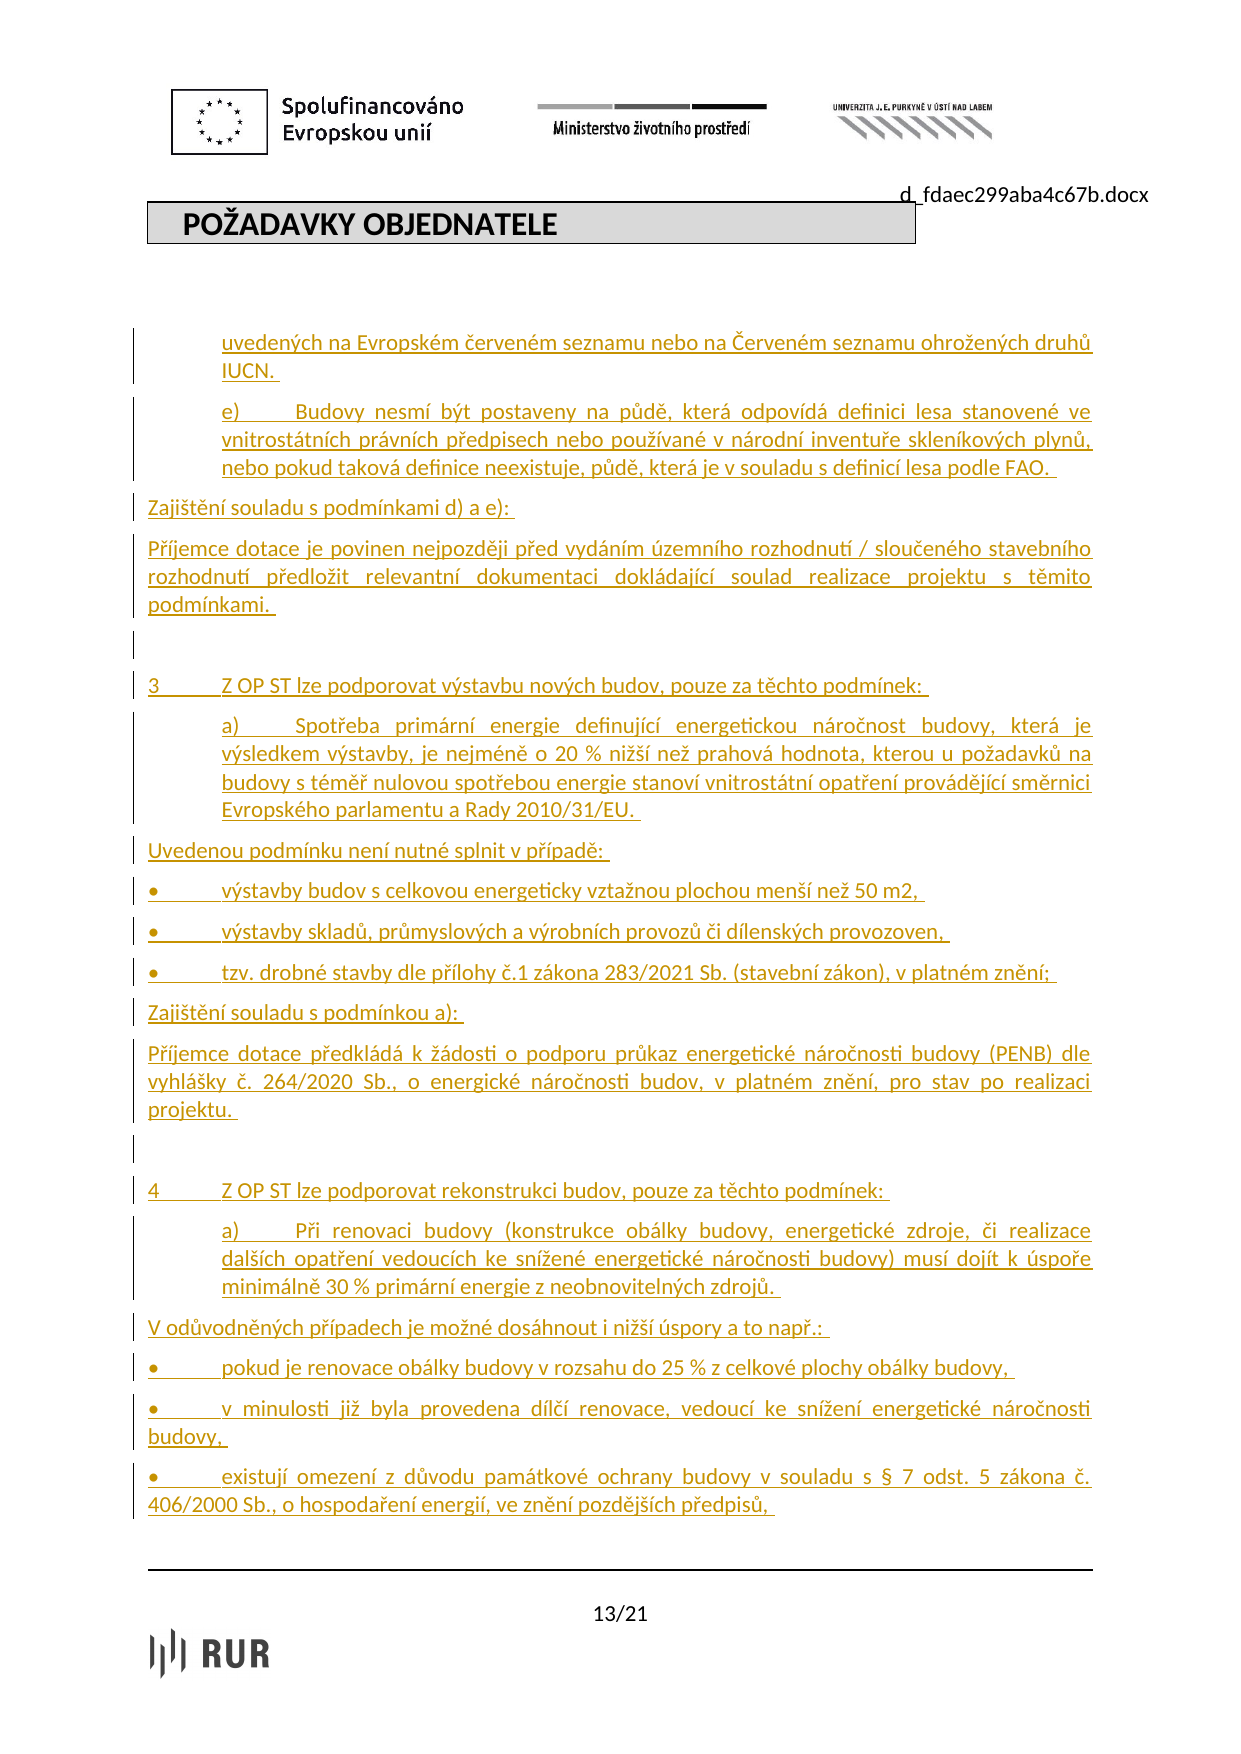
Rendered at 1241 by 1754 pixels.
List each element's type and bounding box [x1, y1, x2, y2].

picture [147, 73, 1019, 174]
picture [147, 1627, 272, 1681]
